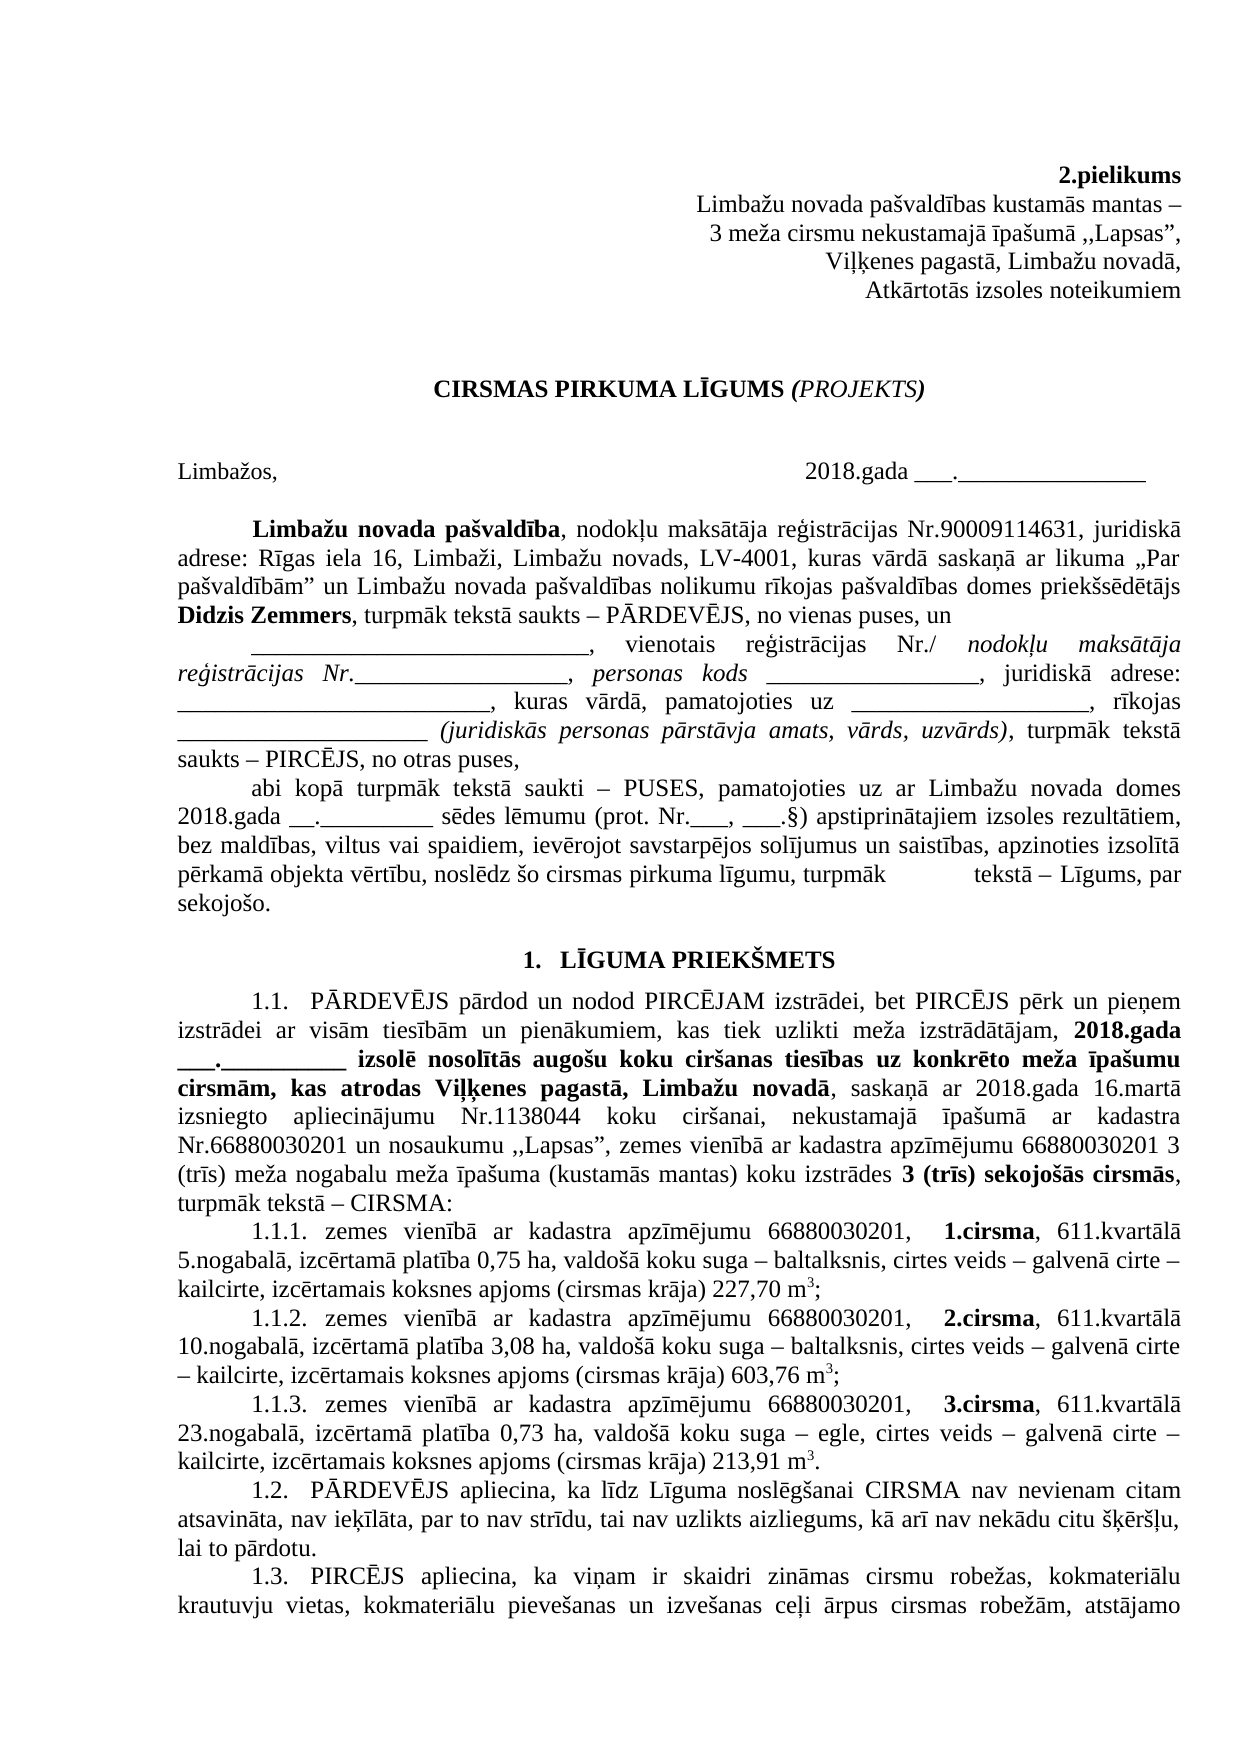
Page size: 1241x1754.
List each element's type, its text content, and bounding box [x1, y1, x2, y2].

list zemes vienībā ar kadastra apzīmējumu 66880030201, 2.cirsma, 611.kvartālā 10.nogabalā, izcērtamā platība 3,08 ha, valdošā koku suga – baltalksnis, cirtes veids – galvenā cirte – kailcirte, izcērtamais koksnes apjoms (cirsmas krāja) 603,76 m3; [177, 1303, 1181, 1389]
list PĀRDEVĒJS pārdod un nodod PIRCĒJAM izstrādei, bet PIRCĒJS pērk un pieņem izstrādei ar visām tiesībām un pienākumiem, kas tiek uzlikti meža izstrādātājam, 2018.gada ___.__________ izsolē nosolītās augošu koku ciršanas tiesības uz konkrēto meža īpašumu cirsmām, kas atrodas Viļķenes pagastā, Limbažu novadā, saskaņā ar 2018.gada 16.martā izsniegto apliecinājumu Nr.1138044 koku ciršanai, nekustamajā īpašumā ar kadastra Nr.66880030201 un nosaukumu ,,Lapsas”, zemes vienībā ar kadastra apzīmējumu 66880030201 3 (trīs) meža nogabalu meža īpašuma (kustamās mantas) koku izstrādes 3 (trīs) sekojošās cirsmās, turpmāk tekstā – CIRSMA: [177, 986, 1181, 1216]
text Limbažos, 2018.gada ___._______________ [177, 456, 1181, 485]
text CIRSMAS Pirkuma līgums (projekts) [177, 374, 1181, 403]
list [177, 1561, 1181, 1619]
list zemes vienībā ar kadastra apzīmējumu 66880030201, 3.cirsma, 611.kvartālā 23.nogabalā, izcērtamā platība 0,73 ha, valdošā koku suga – egle, cirtes veids – galvenā cirte – kailcirte, izcērtamais koksnes apjoms (cirsmas krāja) 213,91 m3. [177, 1389, 1181, 1475]
list PĀRDEVĒJS apliecina, ka līdz Līguma noslēgšanai CIRSMA nav nevienam citam atsavināta, nav ieķīlāta, par to nav strīdu, tai nav uzlikts aizliegums, kā arī nav nekādu citu šķēršļu, lai to pārdotu. [177, 1475, 1181, 1561]
text ___________________________, vienotais reģistrācijas Nr./ nodokļu maksātāja reģistrācijas Nr._________________, personas kods _________________, juridiskā adrese: _________________________, kuras vārdā, pamatojoties uz ___________________, rīkojas ____________________ (juridiskās personas pārstāvja amats, vārds, uzvārds), turpmāk tekstā saukts – PIRCĒJS, no otras puses, [177, 629, 1181, 773]
text Limbažu novada pašvaldība, nodokļu maksātāja reģistrācijas Nr.90009114631, juridiskā adrese: Rīgas iela 16, Limbaži, Limbažu novads, LV-4001, kuras vārdā saskaņā ar likuma „Par pašvaldībām” un Limbažu novada pašvaldības nolikumu rīkojas pašvaldības domes priekšsēdētājs Didzis Zemmers, turpmāk tekstā saukts – PĀRDEVĒJS, no vienas puses, un [177, 514, 1181, 629]
text Atkārtotās izsoles noteikumiem [177, 275, 1181, 304]
text 2.pielikums [477, 160, 1181, 189]
text 3 meža cirsmu nekustamajā īpašumā ,,Lapsas”, [177, 218, 1181, 246]
list LĪGUMA PRIEKŠMETS [177, 945, 1181, 974]
list zemes vienībā ar kadastra apzīmējumu 66880030201, 1.cirsma, 611.kvartālā 5.nogabalā, izcērtamā platība 0,75 ha, valdošā koku suga – baltalksnis, cirtes veids – galvenā cirte – kailcirte, izcērtamais koksnes apjoms (cirsmas krāja) 227,70 m3; [177, 1216, 1181, 1303]
text Viļķenes pagastā, Limbažu novadā, [177, 246, 1181, 275]
text abi kopā turpmāk tekstā saukti – PUSES, pamatojoties uz ar Limbažu novada domes 2018.gada __._________ sēdes lēmumu (prot. Nr.___, ___.§) apstiprinātajiem izsoles rezultātiem, bez maldības, viltus vai spaidiem, ievērojot savstarpējos solījumus un saistības, apzinoties izsolītā pērkamā objekta vērtību, noslēdz šo cirsmas pirkuma līgumu, turpmāk tekstā – Līgums, par sekojošo. [177, 773, 1181, 916]
text Limbažu novada pašvaldības kustamās mantas – [177, 189, 1181, 218]
